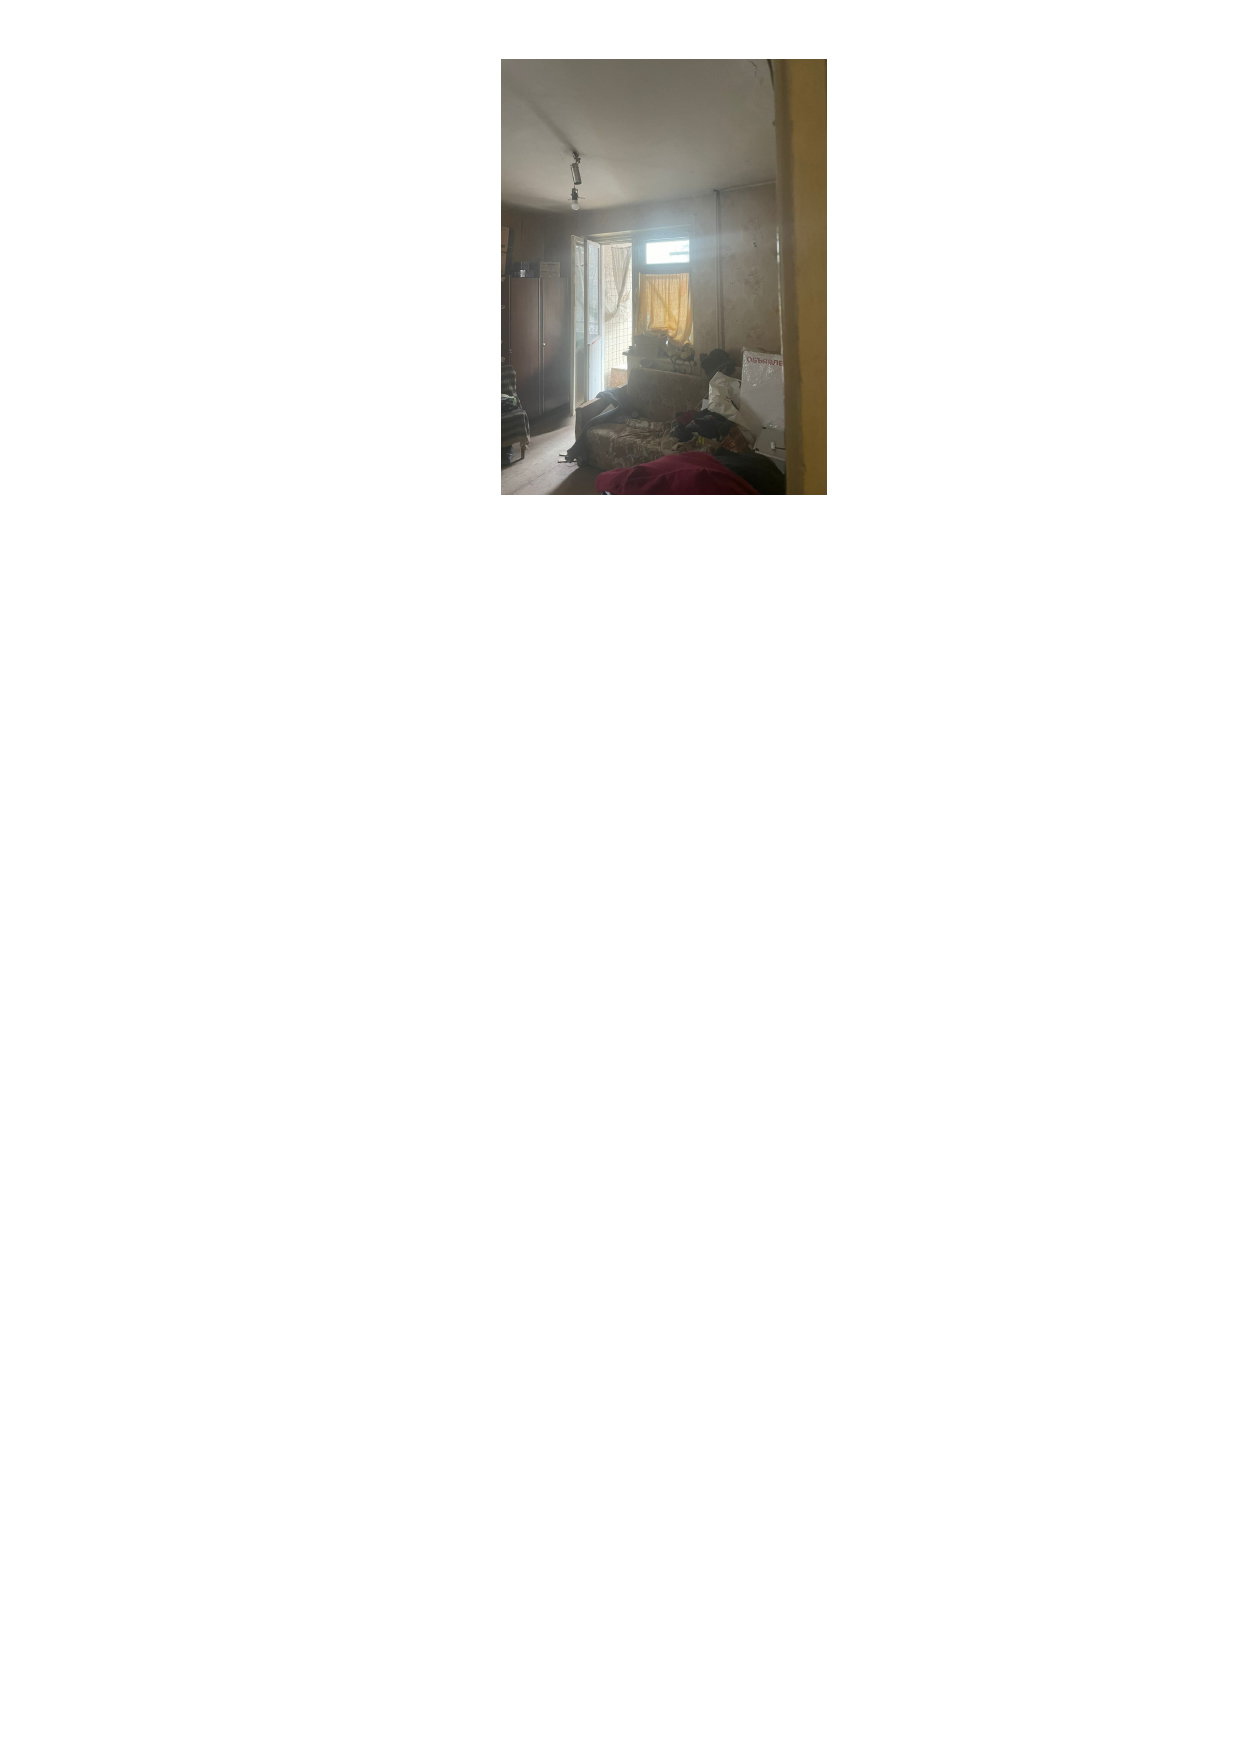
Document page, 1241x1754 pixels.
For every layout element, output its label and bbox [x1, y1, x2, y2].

picture [501, 59, 827, 495]
